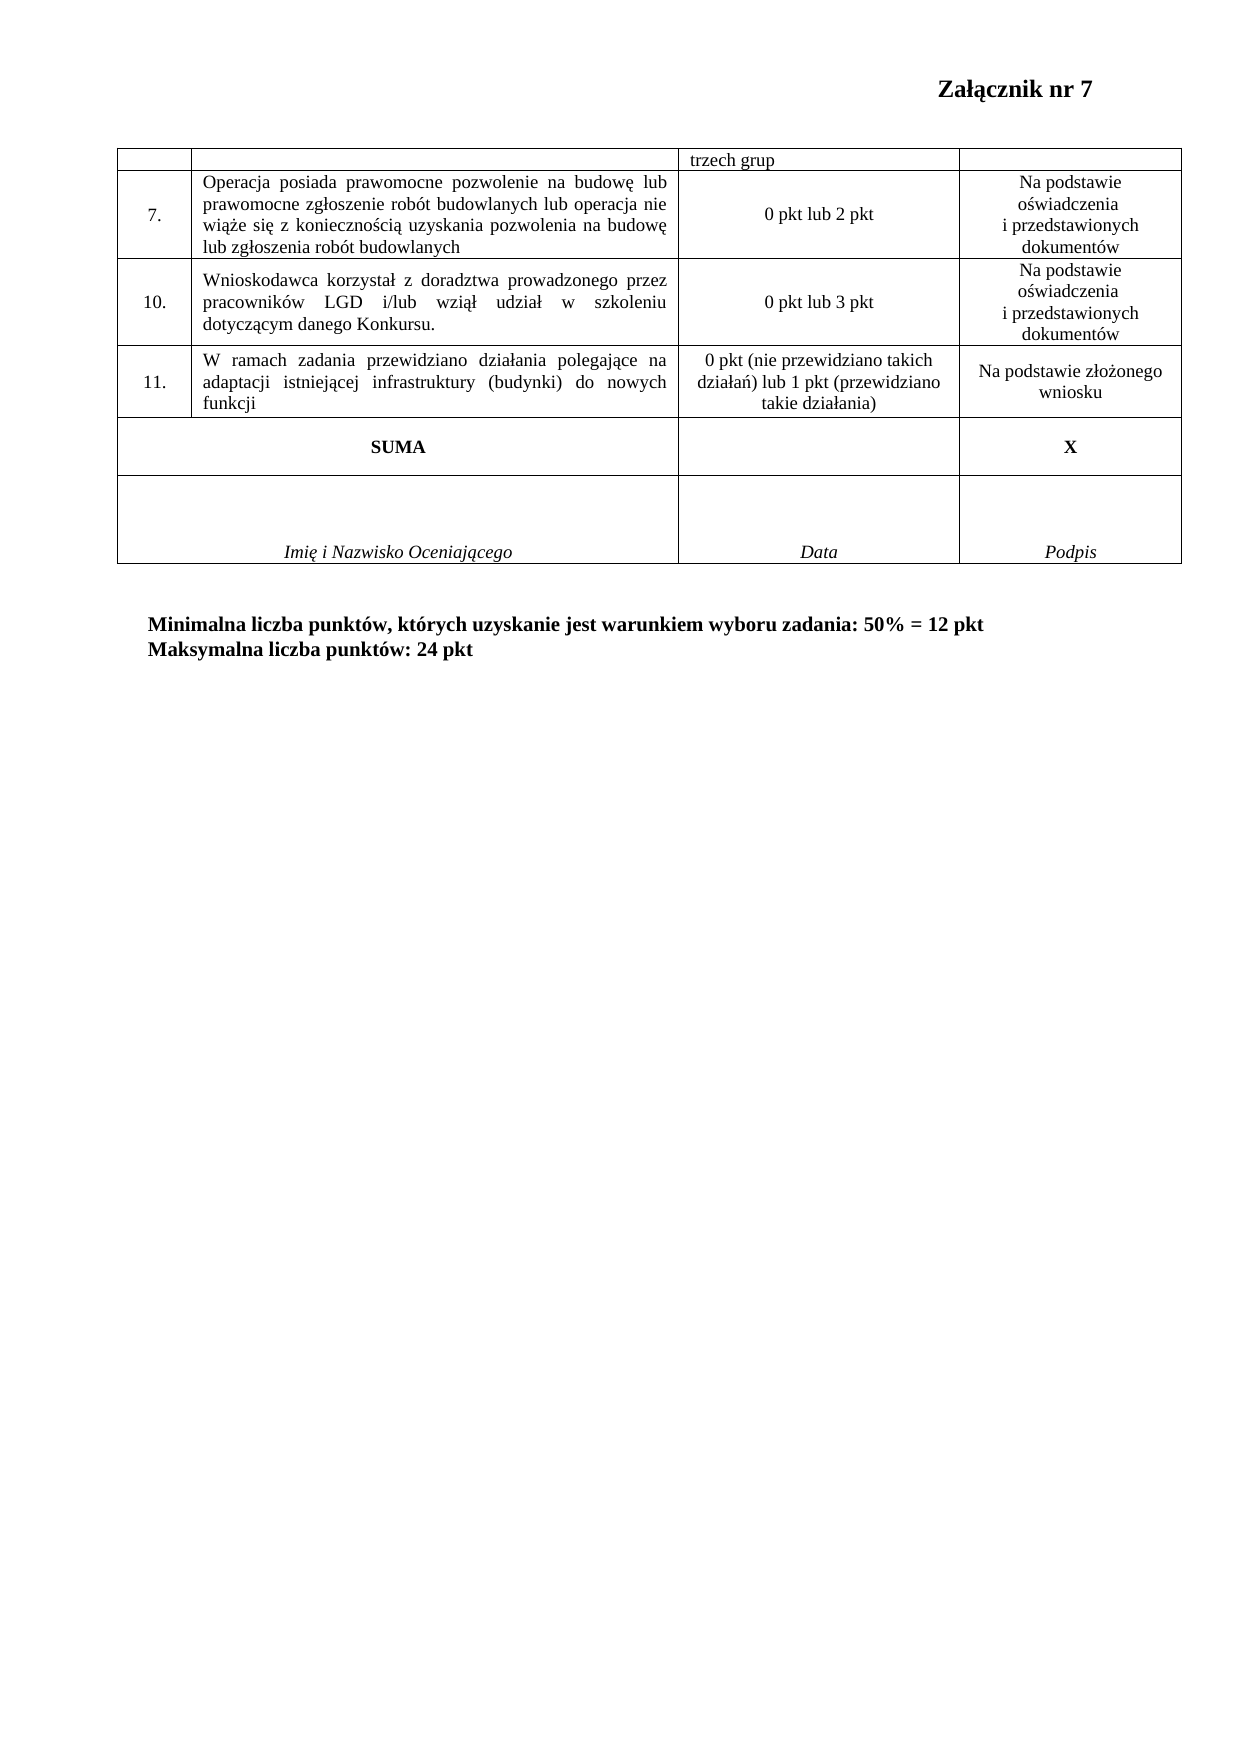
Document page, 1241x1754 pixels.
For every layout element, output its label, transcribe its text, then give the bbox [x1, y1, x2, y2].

table_cell 0 pkt lub 3 pkt [679, 259, 959, 345]
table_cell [192, 149, 678, 170]
table_cell [679, 418, 959, 475]
table_cell W ramach zadania przewidziano działania polegające na adaptacji istniejącej infrastruktury (budynki) do nowych funkcji [192, 346, 678, 417]
text Maksymalna liczba punktów: 24 pkt [148, 637, 1093, 661]
table_cell 6. [118, 149, 191, 170]
table_cell Na podstawie złożonego wniosku [960, 346, 1181, 417]
table_cell 7. [118, 171, 191, 257]
table_cell Na podstawie oświadczenia i przedstawionych dokumentów [960, 259, 1181, 345]
table_cell SUMA [118, 418, 678, 475]
table_cell 0 pkt lub 2 pkt [679, 171, 959, 257]
table_cell X [960, 418, 1181, 475]
table_cell Imię i Nazwisko Oceniającego [118, 476, 678, 563]
table_cell Operacja posiada prawomocne pozwolenie na budowę lub prawomocne zgłoszenie robót budowlanych lub operacja nie wiąże się z koniecznością uzyskania pozwolenia na budowę lub zgłoszenia robót budowlanych [192, 171, 678, 257]
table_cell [679, 149, 959, 170]
table_cell Wnioskodawca korzystał z doradztwa prowadzonego przez pracowników LGD i/lub wziął udział w szkoleniu dotyczącym danego Konkursu. [192, 259, 678, 345]
table_cell 0 pkt (nie przewidziano takich działań) lub 1 pkt (przewidziano takie działania) [679, 346, 959, 417]
table_cell 11. [118, 346, 191, 417]
table_cell 10. [118, 259, 191, 345]
table_cell Podpis [960, 476, 1181, 563]
text Minimalna liczba punktów, których uzyskanie jest warunkiem wyboru zadania: 50% = 12 pkt [148, 611, 1093, 636]
table_cell Data [679, 476, 959, 563]
table_cell Na podstawie oświadczenia i przedstawionych dokumentów [960, 171, 1181, 257]
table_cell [960, 149, 1181, 170]
